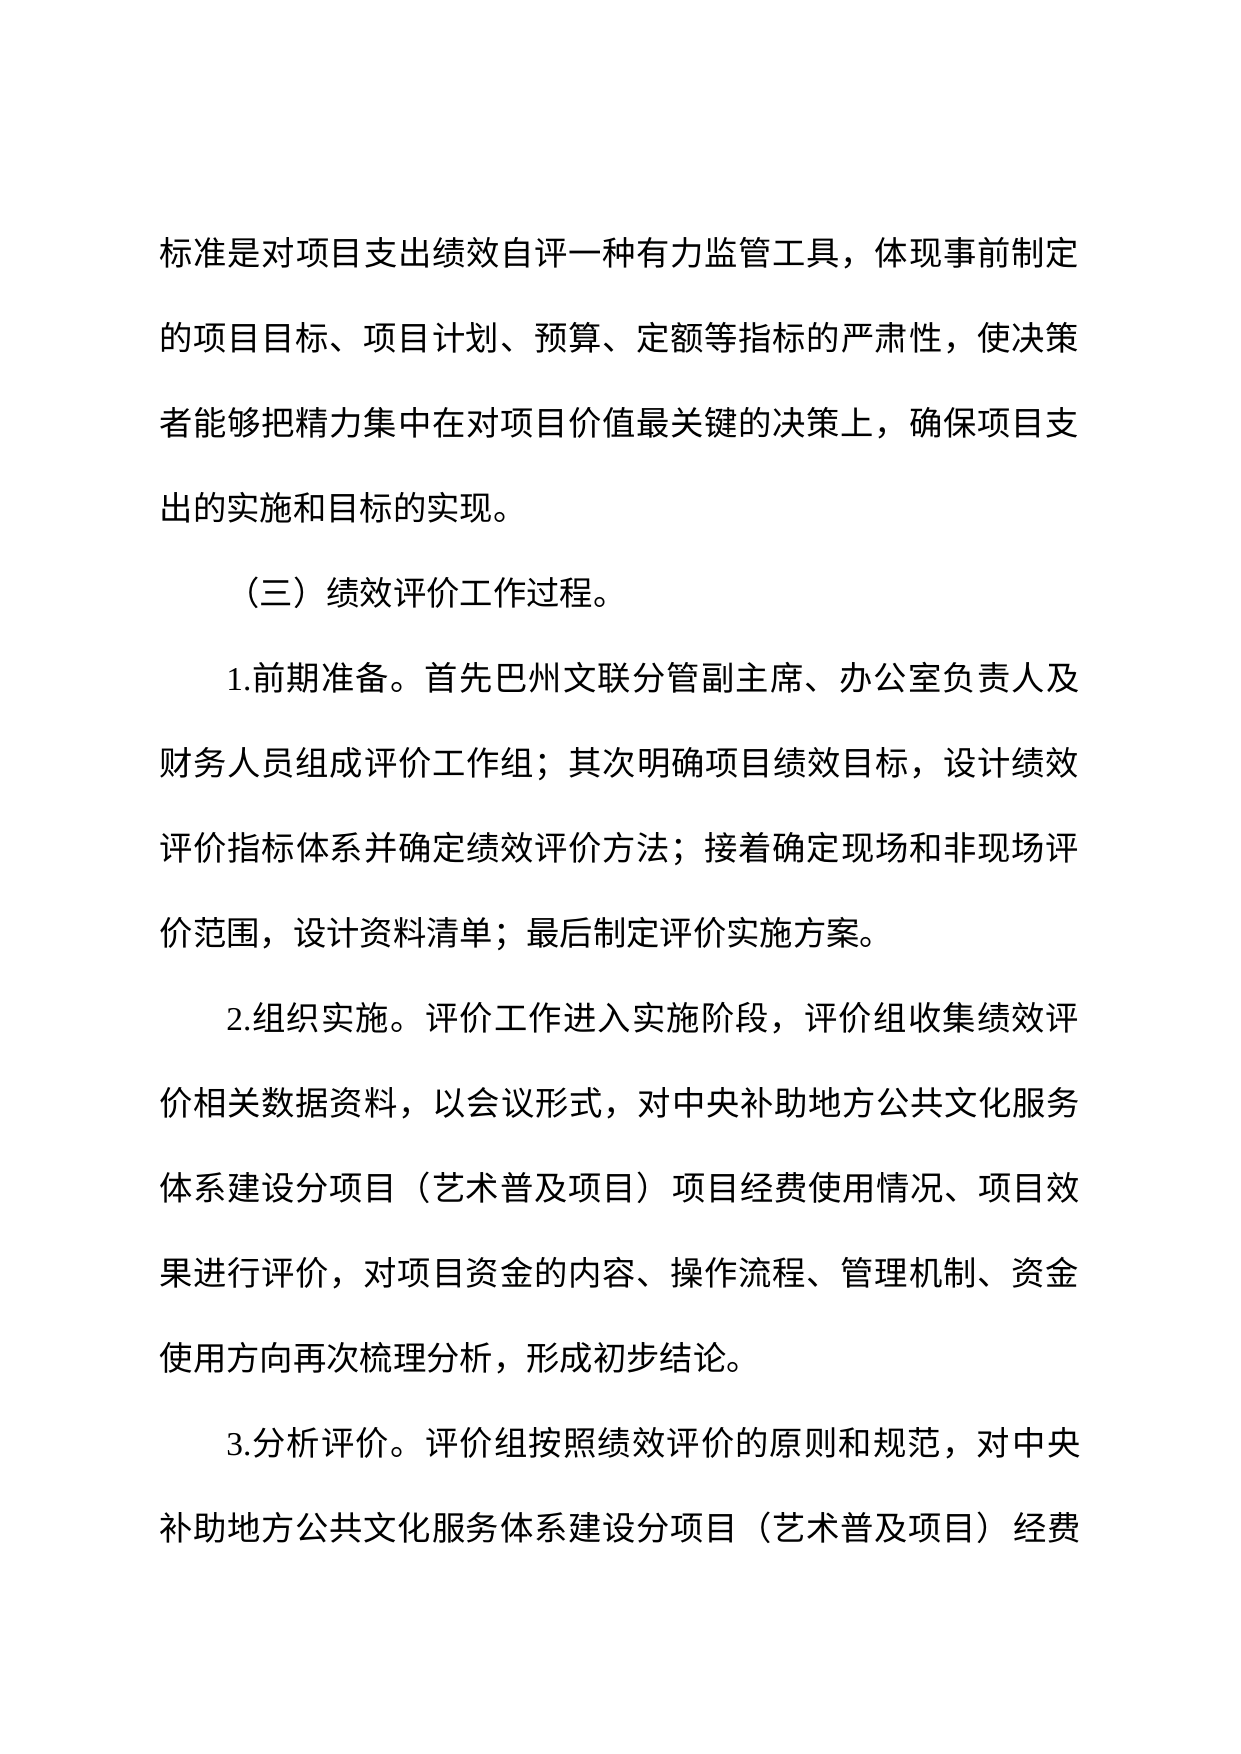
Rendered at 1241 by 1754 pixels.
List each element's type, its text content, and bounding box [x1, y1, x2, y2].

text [159, 209, 1081, 549]
text 2.组织实施。评价工作进入实施阶段，评价组收集绩效评价相关数据资料，以会议形式，对中央补助地方公共文化服务体系建设分项目（艺术普及项目）项目经费使用情况、项目效果进行评价，对项目资金的内容、操作流程、管理机制、资金使用方向再次梳理分析，形成初步结论。 [159, 974, 1081, 1399]
subtitle （三）绩效评价工作过程。 [159, 549, 1081, 634]
list 1.前期准备。首先巴州文联分管副主席、办公室负责人及财务人员组成评价工作组；其次明确项目绩效目标，设计绩效评价指标体系并确定绩效评价方法；接着确定现场和非现场评价范围，设计资料清单；最后制定评价实施方案。 [159, 634, 1081, 974]
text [159, 1399, 1081, 1569]
